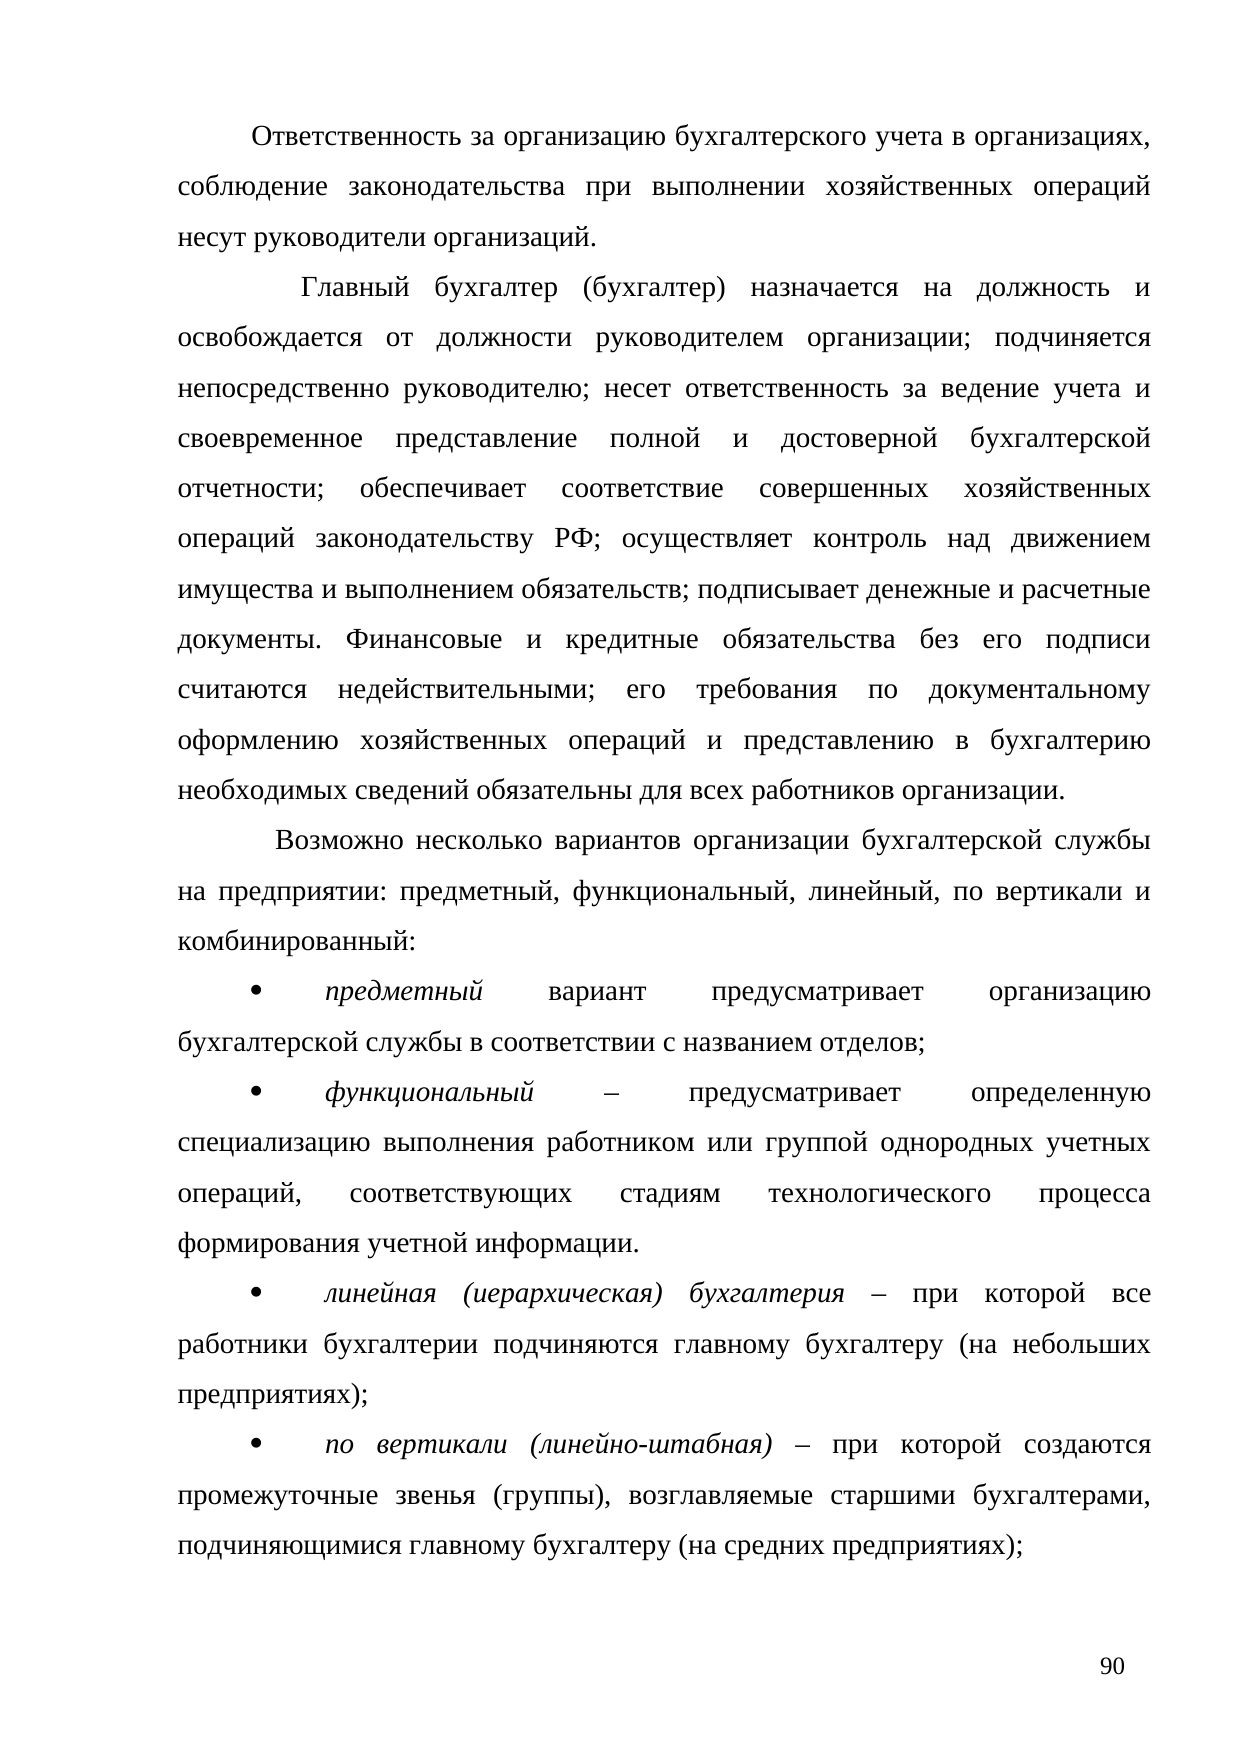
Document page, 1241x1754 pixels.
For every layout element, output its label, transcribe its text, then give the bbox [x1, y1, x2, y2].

list функциональный – предусматривает определенную специализацию выполнения работником или группой однородных учетных операций, соответствующих стадиям технологического процесса формирования учетной информации. [177, 1074, 1152, 1259]
list предметный вариант предусматривает организацию бухгалтерской службы в соответствии с названием отделов; [177, 973, 1152, 1057]
list линейная (иерархическая) бухгалтерия – при которой все работники бухгалтерии подчиняются главному бухгалтеру (на небольших предприятиях); [177, 1276, 1152, 1410]
list по вертикали (линейно-штабная) – при которой создаются промежуточные звенья (группы), возглавляемые старшими бухгалтерами, подчиняющимися главному бухгалтеру (на средних предприятиях); [177, 1427, 1152, 1561]
text Ответственность за организацию бухгалтерского учета в организациях, соблюдение законодательства при выполнении хозяйственных операций несут руководители организаций. [177, 118, 1152, 252]
text Возможно несколько вариантов организации бухгалтерской службы на предприятии: предметный, функциональный, линейный, по вертикали и комбинированный: [177, 822, 1152, 957]
text Главный бухгалтер (бухгалтер) назначается на должность и освобождается от должности руководителем организации; подчиняется непосредственно руководителю; несет ответственность за ведение учета и своевременное представление полной и достоверной бухгалтерской отчетности; обеспечивает соответствие совершенных хозяйственных операций законодательству РФ; осуществляет контроль над движением имущества и выполнением обязательств; подписывает денежные и расчетные документы. Финансовые и кредитные обязательства без его подписи считаются недействительными; его требования по документальному оформлению хозяйственных операций и представлению в бухгалтерию необходимых сведений обязательны для всех работников организации. [177, 269, 1152, 806]
